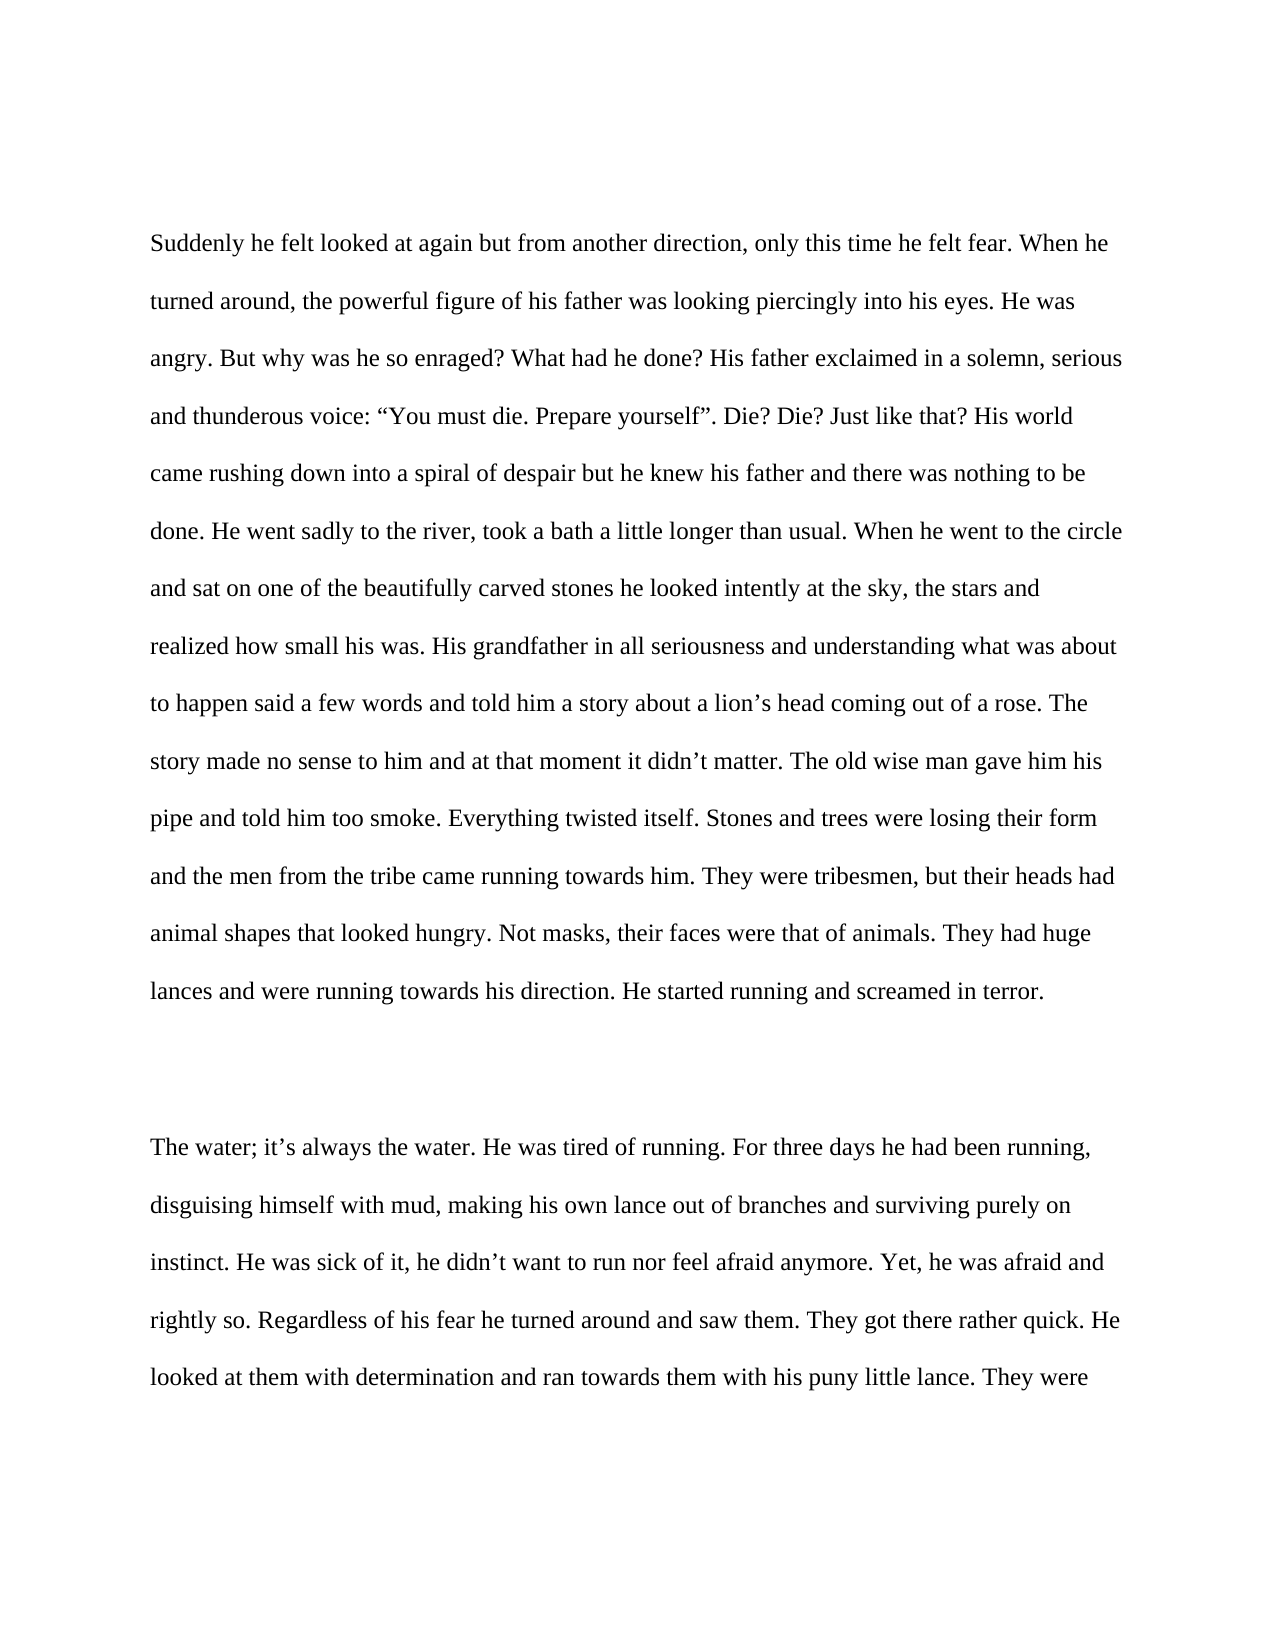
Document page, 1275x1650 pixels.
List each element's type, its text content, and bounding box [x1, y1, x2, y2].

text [150, 1132, 1125, 1391]
text Suddenly he felt looked at again but from another direction, only this time he felt fear. When he turned around, the powerful figure of his father was looking piercingly into his eyes. He was angry. But why was he so enraged? What had he done? His father exclaimed in a solemn, serious and thunderous voice: “You must die. Prepare yourself”. Die? Die? Just like that? His world came rushing down into a spiral of despair but he knew his father and there was nothing to be done. He went sadly to the river, took a bath a little longer than usual. When he went to the circle and sat on one of the beautifully carved stones he looked intently at the sky, the stars and realized how small his was. His grandfather in all seriousness and understanding what was about to happen said a few words and told him a story about a lion’s head coming out of a rose. The story made no sense to him and at that moment it didn’t matter. The old wise man gave him his pipe and told him too smoke. Everything twisted itself. Stones and trees were losing their form and the men from the tribe came running towards him. They were tribesmen, but their heads had animal shapes that looked hungry. Not masks, their faces were that of animals. They had huge lances and were running towards his direction. He started running and screamed in terror. [150, 228, 1125, 1004]
